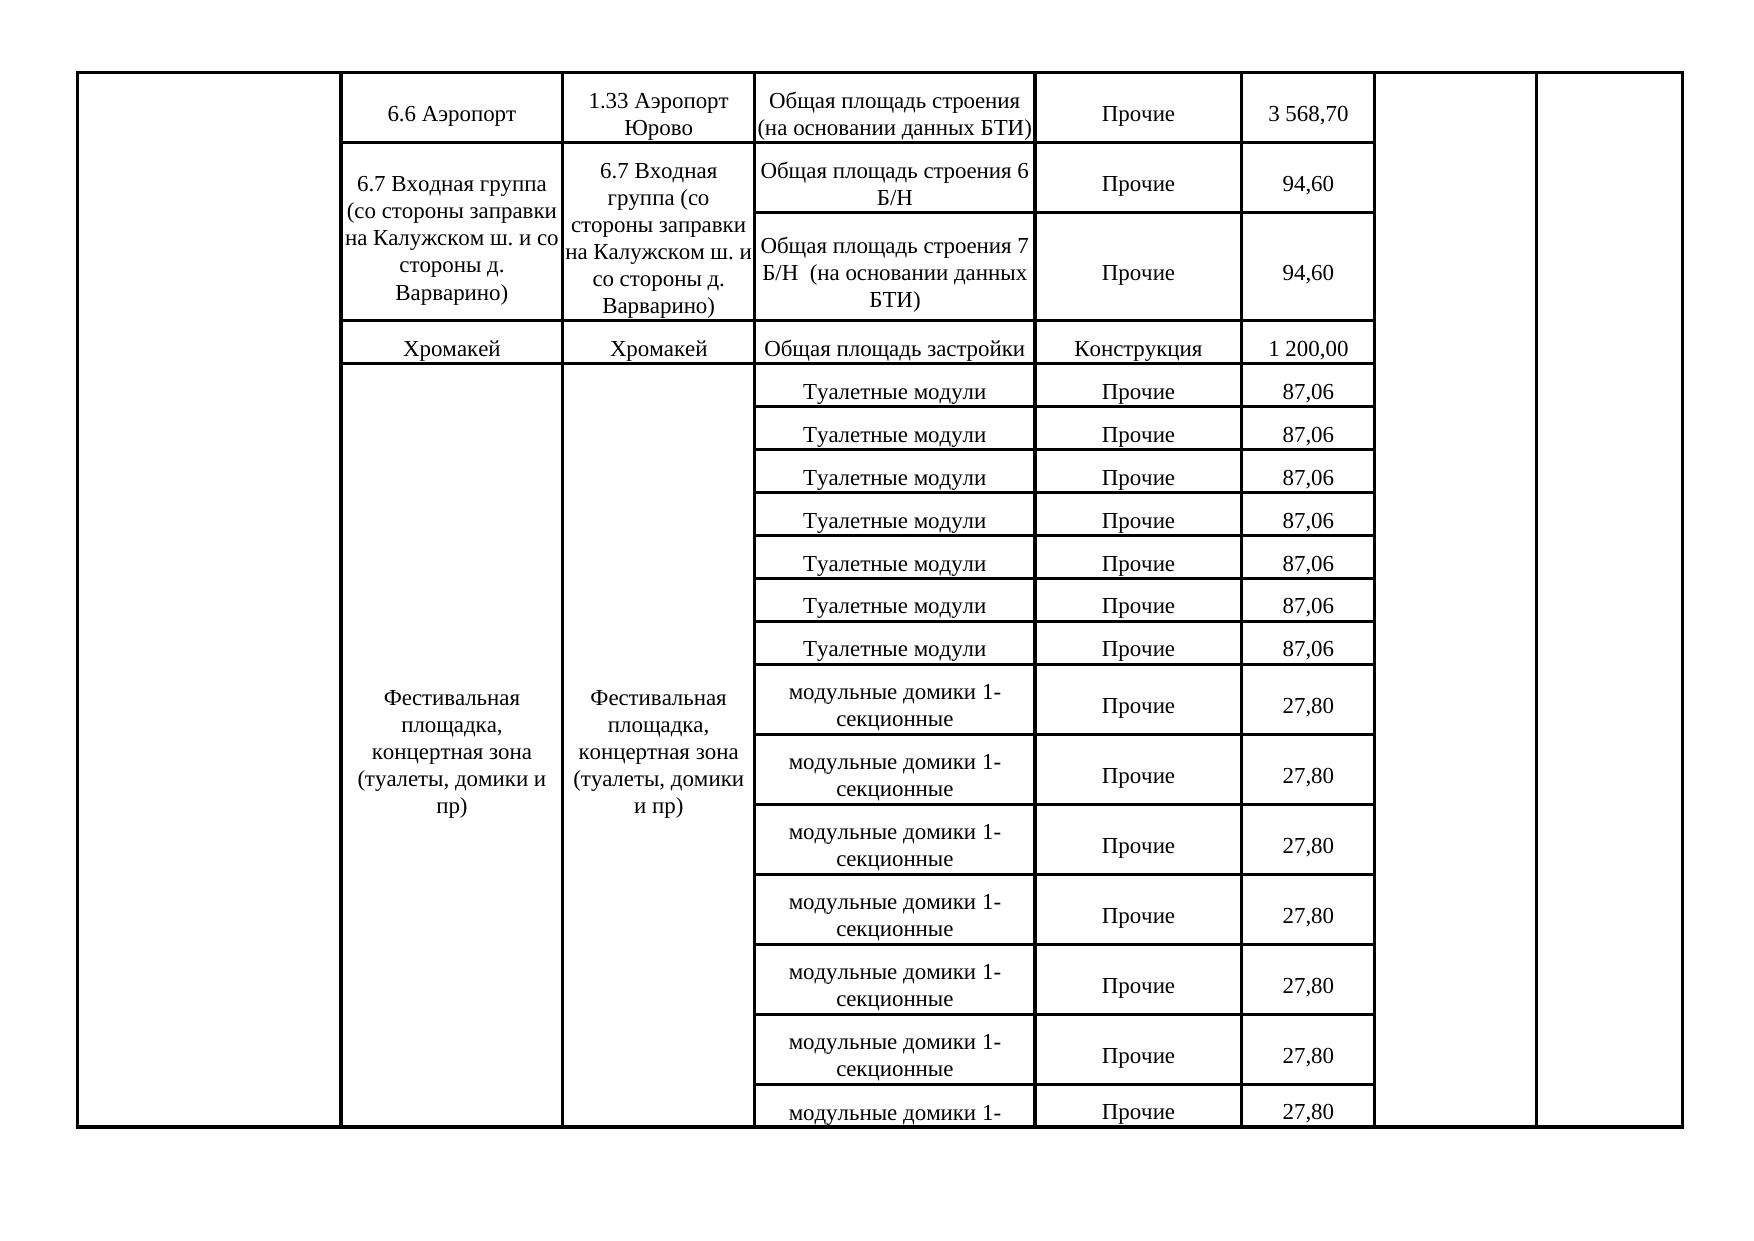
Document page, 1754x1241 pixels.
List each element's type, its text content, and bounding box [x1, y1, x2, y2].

table_cell Прочие [1037, 214, 1240, 319]
table_cell Прочие [1037, 1016, 1240, 1082]
table_cell Прочие [1037, 365, 1240, 405]
table_cell Хромакей [343, 322, 561, 362]
table_cell Прочие [1037, 144, 1240, 211]
table_cell 94,60 [1243, 214, 1373, 319]
table_cell Туалетные модули [756, 537, 1033, 577]
table_cell Хромакей [564, 322, 753, 362]
table_cell 87,06 [1243, 408, 1373, 448]
table_cell модульные домики 1- секционные [756, 736, 1033, 802]
table_cell Прочие [1037, 666, 1240, 732]
table_cell 1.33 Аэропорт Юрово [564, 74, 753, 141]
table_cell Фестивальная площадка, концертная зона (туалеты, домики и пр) [564, 365, 753, 1125]
table_cell 87,06 [1243, 494, 1373, 534]
table_cell 94,60 [1243, 144, 1373, 211]
table_cell 87,06 [1243, 580, 1373, 619]
table_cell Прочие [1037, 408, 1240, 448]
table_cell Прочие [1037, 876, 1240, 942]
table_cell Общая площадь строения 7 Б/Н (на основании данных БТИ) [756, 214, 1033, 319]
table_cell Прочие [1037, 736, 1240, 802]
table_cell 87,06 [1243, 537, 1373, 577]
table_cell 1 200,00 [1243, 322, 1373, 362]
table_cell Прочие [1037, 537, 1240, 577]
table_cell 87,06 [1243, 365, 1373, 405]
table_cell 27,80 [1243, 876, 1373, 942]
table_cell Конструкция [1037, 322, 1240, 362]
table_cell Прочие [1037, 1086, 1240, 1125]
table_cell Прочие [1037, 451, 1240, 491]
table_cell 27,80 [1243, 946, 1373, 1012]
table_cell модульные домики 1- секционные [756, 946, 1033, 1012]
table_cell модульные домики 1- секционные [756, 1016, 1033, 1082]
table_cell Прочие [1037, 806, 1240, 872]
table_cell Прочие [1037, 623, 1240, 662]
table_cell модульные домики 1- секционные [756, 876, 1033, 942]
table_cell 87,06 [1243, 623, 1373, 662]
table_cell Туалетные модули [756, 580, 1033, 619]
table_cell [756, 1086, 1033, 1125]
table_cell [756, 74, 1033, 141]
table_cell 27,80 [1243, 736, 1373, 802]
table_cell Общая площадь строения 6 Б/Н [756, 144, 1033, 211]
table_cell 27,80 [1243, 1086, 1373, 1125]
table_cell 6.6 Аэропорт [343, 74, 561, 141]
table_cell 27,80 [1243, 666, 1373, 732]
table_cell 27,80 [1243, 1016, 1373, 1082]
table_cell Туалетные модули [756, 451, 1033, 491]
table_cell Прочие [1037, 580, 1240, 619]
table_cell 87,06 [1243, 451, 1373, 491]
table_cell Туалетные модули [756, 408, 1033, 448]
table_cell Прочие [1037, 74, 1240, 141]
table_cell Туалетные модули [756, 623, 1033, 662]
table_cell Прочие [1037, 494, 1240, 534]
table_cell модульные домики 1- секционные [756, 806, 1033, 872]
table_cell модульные домики 1- секционные [756, 666, 1033, 732]
table_cell 3 568,70 [1243, 74, 1373, 141]
table_cell Туалетные модули [756, 365, 1033, 405]
table_cell Прочие [1037, 946, 1240, 1012]
table_cell Туалетные модули [756, 494, 1033, 534]
table_cell 6.7 Входная группа (со стороны заправки на Калужском ш. и со стороны д. Варварино) [343, 144, 561, 319]
table_cell Общая площадь застройки [756, 322, 1033, 362]
table_cell 6.7 Входная группа (со стороны заправки на Калужском ш. и со стороны д. Варварино) [564, 144, 753, 319]
table_cell 27,80 [1243, 806, 1373, 872]
table_cell Фестивальная площадка, концертная зона (туалеты, домики и пр) [343, 365, 561, 1125]
